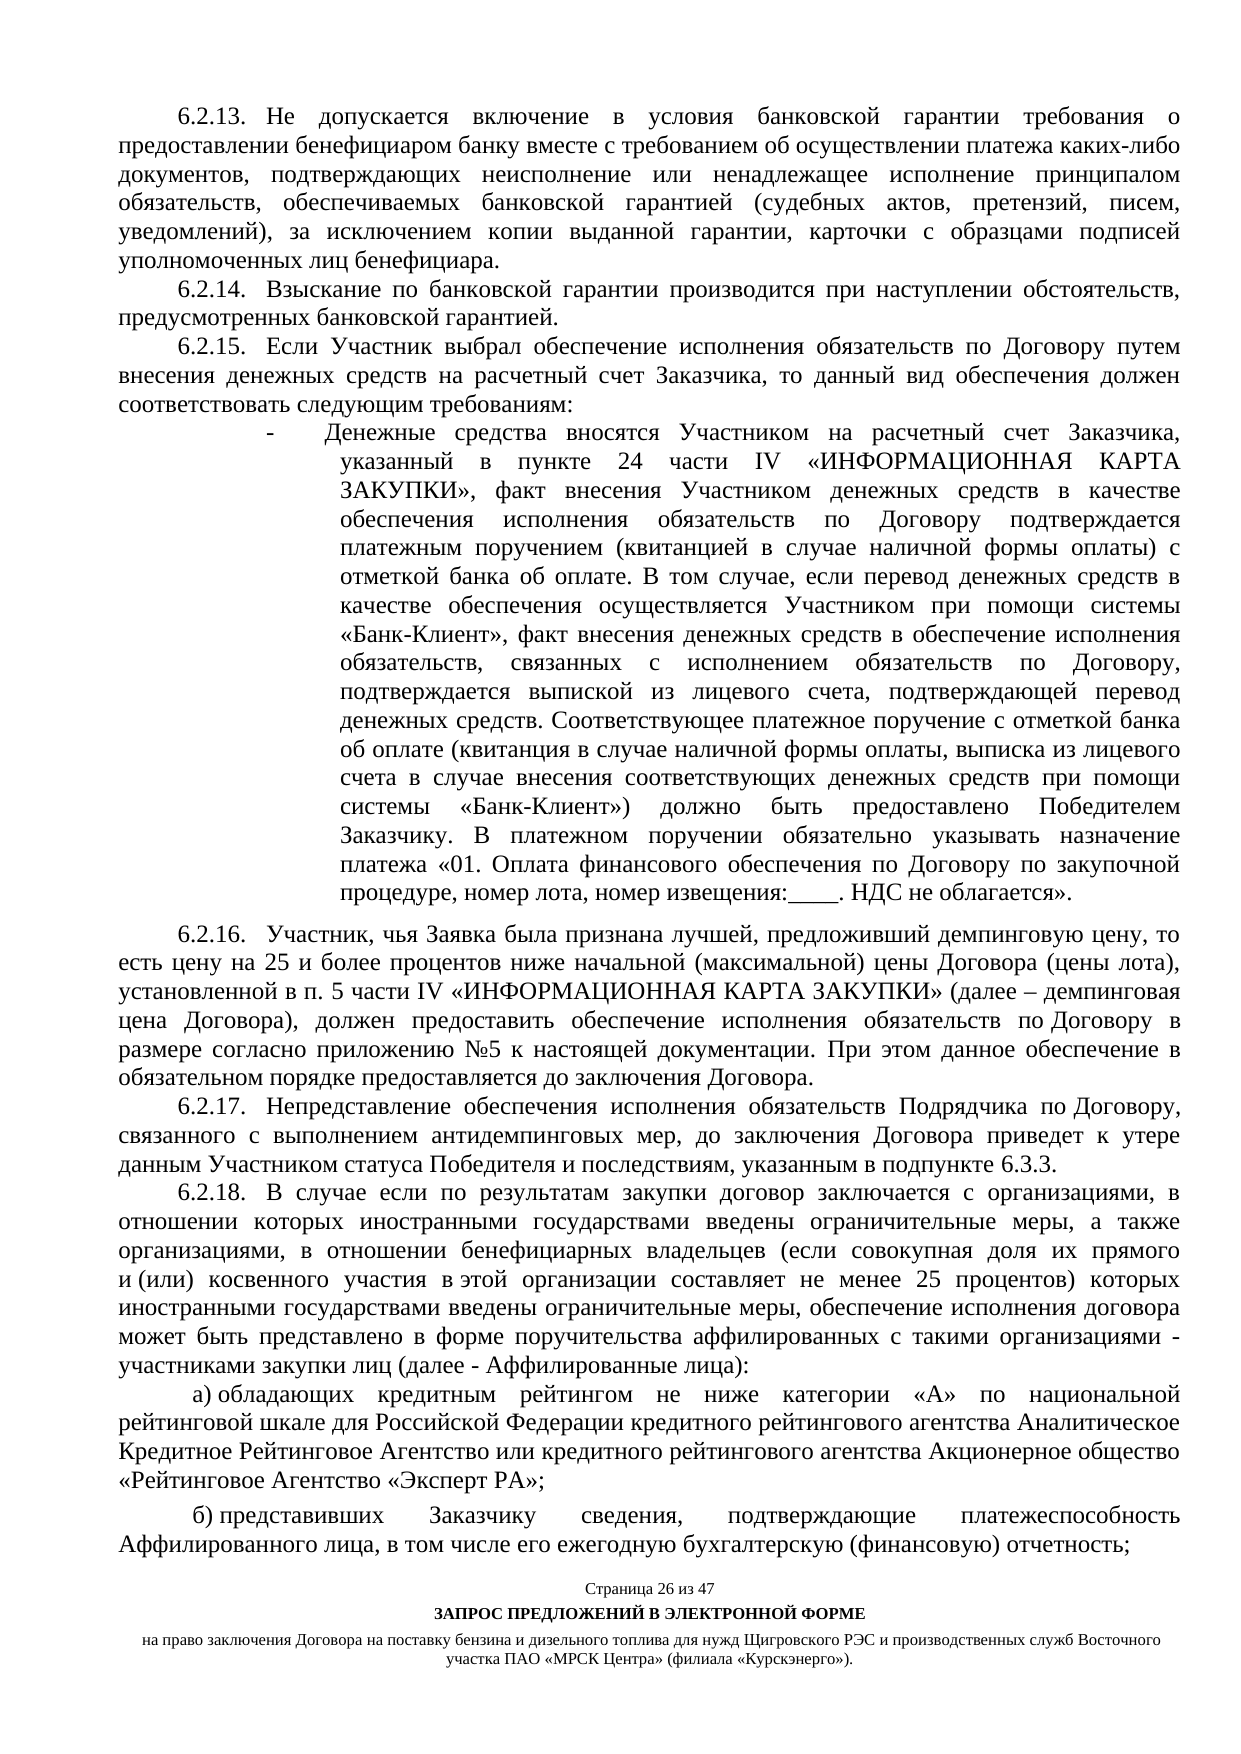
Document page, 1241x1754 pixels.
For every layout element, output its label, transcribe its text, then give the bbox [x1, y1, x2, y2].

subtitle Участник, чья Заявка была признана лучшей, предложивший демпинговую цену, то есть цену на 25 и более процентов ниже начальной (максимальной) цены Договора (цены лота), установленной в п. 5 части IV «ИНФОРМАЦИОННАЯ КАРТА ЗАКУПКИ» (далее – демпинговая цена Договора), должен предоставить обеспечение исполнения обязательств по Договору в размере согласно приложению №5 к настоящей документации. При этом данное обеспечение в обязательном порядке предоставляется до заключения Договора. [118, 919, 1181, 1091]
subtitle Взыскание по банковской гарантии производится при наступлении обстоятельств, предусмотренных банковской гарантией. [118, 274, 1181, 331]
subtitle Если Участник выбрал обеспечение исполнения обязательств по Договору путем внесения денежных средств на расчетный счет Заказчика, то данный вид обеспечения должен соответствовать следующим требованиям: [118, 331, 1181, 417]
text б) представивших Заказчику сведения, подтверждающие платежеспособность Аффилированного лица, в том числе его ежегодную бухгалтерскую (финансовую) отчетность; [118, 1500, 1181, 1557]
subtitle В случае если по результатам закупки договор заключается с организациями, в отношении которых иностранными государствами введены ограничительные меры, а также организациями, в отношении бенефициарных владельцев (если совокупная доля их прямого и (или) косвенного участия в этой организации составляет не менее 25 процентов) которых иностранными государствами введены ограничительные меры, обеспечение исполнения договора может быть представлено в форме поручительства аффилированных с такими организациями - участниками закупки лиц (далее - Аффилированные лица): [118, 1177, 1181, 1379]
list Денежные средства вносятся Участником на расчетный счет Заказчика, указанный в пункте 24 части IV «ИНФОРМАЦИОННАЯ КАРТА ЗАКУПКИ», факт внесения Участником денежных средств в качестве обеспечения исполнения обязательств по Договору подтверждается платежным поручением (квитанцией в случае наличной формы оплаты) с отметкой банка об оплате. В том случае, если перевод денежных средств в качестве обеспечения осуществляется Участником при помощи системы «Банк-Клиент», факт внесения денежных средств в обеспечение исполнения обязательств, связанных с исполнением обязательств по Договору, подтверждается выпиской из лицевого счета, подтверждающей перевод денежных средств. Соответствующее платежное поручение с отметкой банка об оплате (квитанция в случае наличной формы оплаты, выписка из лицевого счета в случае внесения соответствующих денежных средств при помощи системы «Банк-Клиент») должно быть предоставлено Победителем Заказчику. В платежном поручении обязательно указывать назначение платежа «01. Оплата финансового обеспечения по Договору по закупочной процедуре, номер лота, номер извещения:____. НДС не облагается». [266, 417, 1181, 906]
subtitle Непредставление обеспечения исполнения обязательств Подрядчика по Договору, связанного с выполнением антидемпинговых мер, до заключения Договора приведет к утере данным Участником статуса Победителя и последствиям, указанным в подпункте 6.3.3. [118, 1091, 1181, 1177]
text а) обладающих кредитным рейтингом не ниже категории «А» по национальной рейтинговой шкале для Российской Федерации кредитного рейтингового агентства Аналитическое Кредитное Рейтинговое Агентство или кредитного рейтингового агентства Акционерное общество «Рейтинговое Агентство «Эксперт РА»; [118, 1379, 1181, 1494]
subtitle Не допускается включение в условия банковской гарантии требования о предоставлении бенефициаром банку вместе с требованием об осуществлении платежа каких-либо документов, подтверждающих неисполнение или ненадлежащее исполнение принципалом обязательств, обеспечиваемых банковской гарантией (судебных актов, претензий, писем, уведомлений), за исключением копии выданной гарантии, карточки с образцами подписей уполномоченных лиц бенефициара. [118, 101, 1181, 274]
